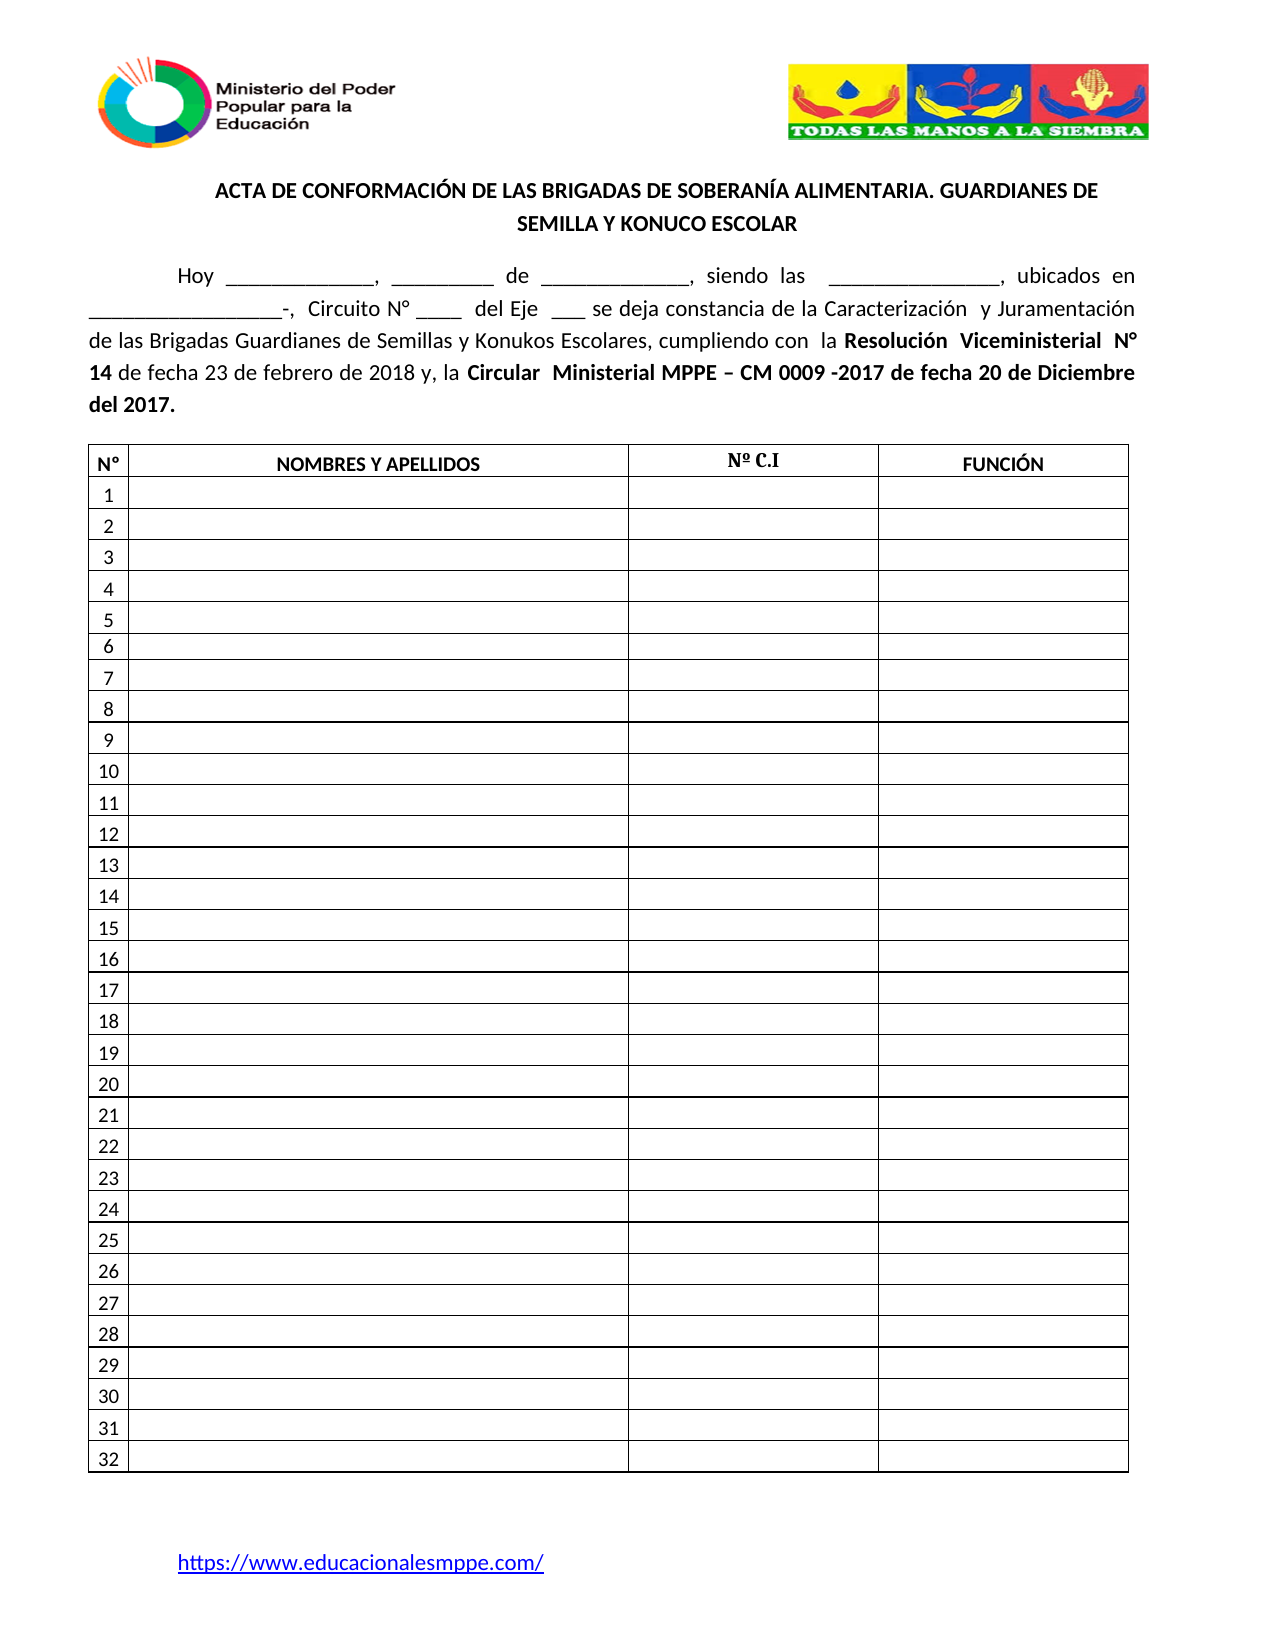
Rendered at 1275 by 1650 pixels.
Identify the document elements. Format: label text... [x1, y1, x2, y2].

table_cell [129, 691, 628, 721]
table_cell 4 [89, 571, 128, 601]
table_cell [129, 785, 628, 815]
table_cell 16 [89, 941, 128, 971]
table_cell [129, 1098, 628, 1128]
table_cell 28 [89, 1316, 128, 1346]
table_header Nº [89, 445, 128, 476]
table_cell [629, 477, 878, 507]
table_cell [129, 660, 628, 690]
table_cell 17 [89, 973, 128, 1003]
table_cell [879, 879, 1128, 909]
table_header FUNCIÓN [879, 445, 1128, 476]
text ACTA DE CONFORMACIÓN DE LAS BRIGADAS DE SOBERANÍA ALIMENTARIA. GUARDIANES DE SEMILLA Y KONUCO ESCOLAR [177, 176, 1137, 237]
table_cell 31 [89, 1410, 128, 1440]
table_cell [879, 848, 1128, 878]
table_cell [879, 910, 1128, 940]
table_cell [879, 1004, 1128, 1034]
table_cell [629, 509, 878, 539]
table_cell 11 [89, 785, 128, 815]
table_cell [129, 509, 628, 539]
table_cell 8 [89, 691, 128, 721]
table_cell [129, 1066, 628, 1096]
table_cell [879, 1129, 1128, 1159]
table_cell [129, 848, 628, 878]
table_cell [879, 754, 1128, 784]
table_cell [629, 1223, 878, 1253]
table_cell 29 [89, 1348, 128, 1378]
table_cell [629, 1441, 878, 1471]
table_cell [879, 1160, 1128, 1190]
table_cell [879, 1410, 1128, 1440]
table_cell 6 [89, 634, 128, 659]
table_cell [879, 540, 1128, 570]
table_cell [629, 1066, 878, 1096]
table_cell [879, 941, 1128, 971]
table_cell 20 [89, 1066, 128, 1096]
table_cell [879, 1441, 1128, 1471]
table_cell 24 [89, 1191, 128, 1221]
table_cell [129, 571, 628, 601]
table_cell [879, 1254, 1128, 1284]
table_cell [129, 602, 628, 632]
table_cell 14 [89, 879, 128, 909]
table_cell [879, 816, 1128, 846]
table_cell [879, 723, 1128, 753]
table_cell [129, 1129, 628, 1159]
text Hoy _____________, _________ de _____________, siendo las _______________, ubicados en _________________-, Circuito N° ____ del Eje ___ se deja constancia de la Caracterización y Juramentación de las Brigadas Guardianes de Semillas y Konukos Escolares, cumpliendo con la Resolución Viceministerial N° 14 de fecha 23 de febrero de 2018 y, la Circular Ministerial MPPE – CM 0009 -2017 de fecha 20 de Diciembre del 2017. [88, 262, 1137, 418]
table_cell 2 [89, 509, 128, 539]
table_cell 32 [89, 1441, 128, 1471]
table_cell [129, 540, 628, 570]
table_cell 18 [89, 1004, 128, 1034]
table_cell [629, 785, 878, 815]
table_cell [879, 1348, 1128, 1378]
table_cell 30 [89, 1379, 128, 1409]
table_cell [879, 1098, 1128, 1128]
table_cell 10 [89, 754, 128, 784]
table_cell [879, 660, 1128, 690]
table_cell [129, 1223, 628, 1253]
table_cell [129, 941, 628, 971]
table_cell [629, 1191, 878, 1221]
table_cell [629, 1285, 878, 1315]
table_cell [879, 1035, 1128, 1065]
table_cell [629, 879, 878, 909]
table_cell [629, 848, 878, 878]
table_cell [629, 1129, 878, 1159]
table_cell [879, 602, 1128, 632]
table_cell [629, 1348, 878, 1378]
table_cell [629, 1035, 878, 1065]
table_cell 13 [89, 848, 128, 878]
table_cell [879, 785, 1128, 815]
table_cell 12 [89, 816, 128, 846]
table_cell 23 [89, 1160, 128, 1190]
table_cell [129, 1348, 628, 1378]
table_cell [879, 691, 1128, 721]
table_cell [629, 540, 878, 570]
table_cell [629, 941, 878, 971]
table_cell [629, 910, 878, 940]
table_cell 27 [89, 1285, 128, 1315]
table_cell [879, 571, 1128, 601]
table_cell 7 [89, 660, 128, 690]
table_cell [629, 691, 878, 721]
table_cell 15 [89, 910, 128, 940]
table_cell [629, 1004, 878, 1034]
table_cell 19 [89, 1035, 128, 1065]
table_cell [879, 1191, 1128, 1221]
table_cell [879, 634, 1128, 659]
table_header Nº C.I [629, 445, 878, 476]
table_cell [129, 973, 628, 1003]
table_cell [129, 1191, 628, 1221]
table_cell [879, 1285, 1128, 1315]
table_cell [629, 973, 878, 1003]
table_cell [129, 816, 628, 846]
table_cell [129, 723, 628, 753]
table_cell [129, 754, 628, 784]
table_cell 3 [89, 540, 128, 570]
table_cell [879, 1316, 1128, 1346]
table_cell [629, 571, 878, 601]
table_header NOMBRES Y APELLIDOS [129, 445, 628, 476]
table_cell [629, 1160, 878, 1190]
table_cell [629, 634, 878, 659]
table_cell [879, 973, 1128, 1003]
table_cell [129, 1410, 628, 1440]
table_cell [129, 1285, 628, 1315]
table_cell [629, 1316, 878, 1346]
table_cell [129, 1004, 628, 1034]
table_cell [879, 1066, 1128, 1096]
table_cell 1 [89, 477, 128, 507]
table_cell [129, 1035, 628, 1065]
table_cell [879, 1379, 1128, 1409]
table_cell [129, 477, 628, 507]
table_cell [879, 477, 1128, 507]
table_cell [879, 1223, 1128, 1253]
table_cell [129, 634, 628, 659]
table_cell 9 [89, 723, 128, 753]
table_cell [629, 723, 878, 753]
table_cell [629, 1410, 878, 1440]
table_cell [129, 1441, 628, 1471]
table_cell [129, 1379, 628, 1409]
picture [88, 54, 410, 152]
table_cell [629, 660, 878, 690]
table_cell [629, 754, 878, 784]
table_cell [879, 509, 1128, 539]
picture [788, 63, 1149, 140]
table_cell 5 [89, 602, 128, 632]
table_cell 25 [89, 1223, 128, 1253]
table_cell [629, 1254, 878, 1284]
table_cell [129, 910, 628, 940]
table_cell [129, 1316, 628, 1346]
table_cell 26 [89, 1254, 128, 1284]
table_cell [129, 879, 628, 909]
table_cell [629, 816, 878, 846]
table_cell 21 [89, 1098, 128, 1128]
table_cell [629, 1098, 878, 1128]
table_cell [629, 1379, 878, 1409]
table_cell 22 [89, 1129, 128, 1159]
table_cell [629, 602, 878, 632]
table_cell [129, 1160, 628, 1190]
table_cell [129, 1254, 628, 1284]
